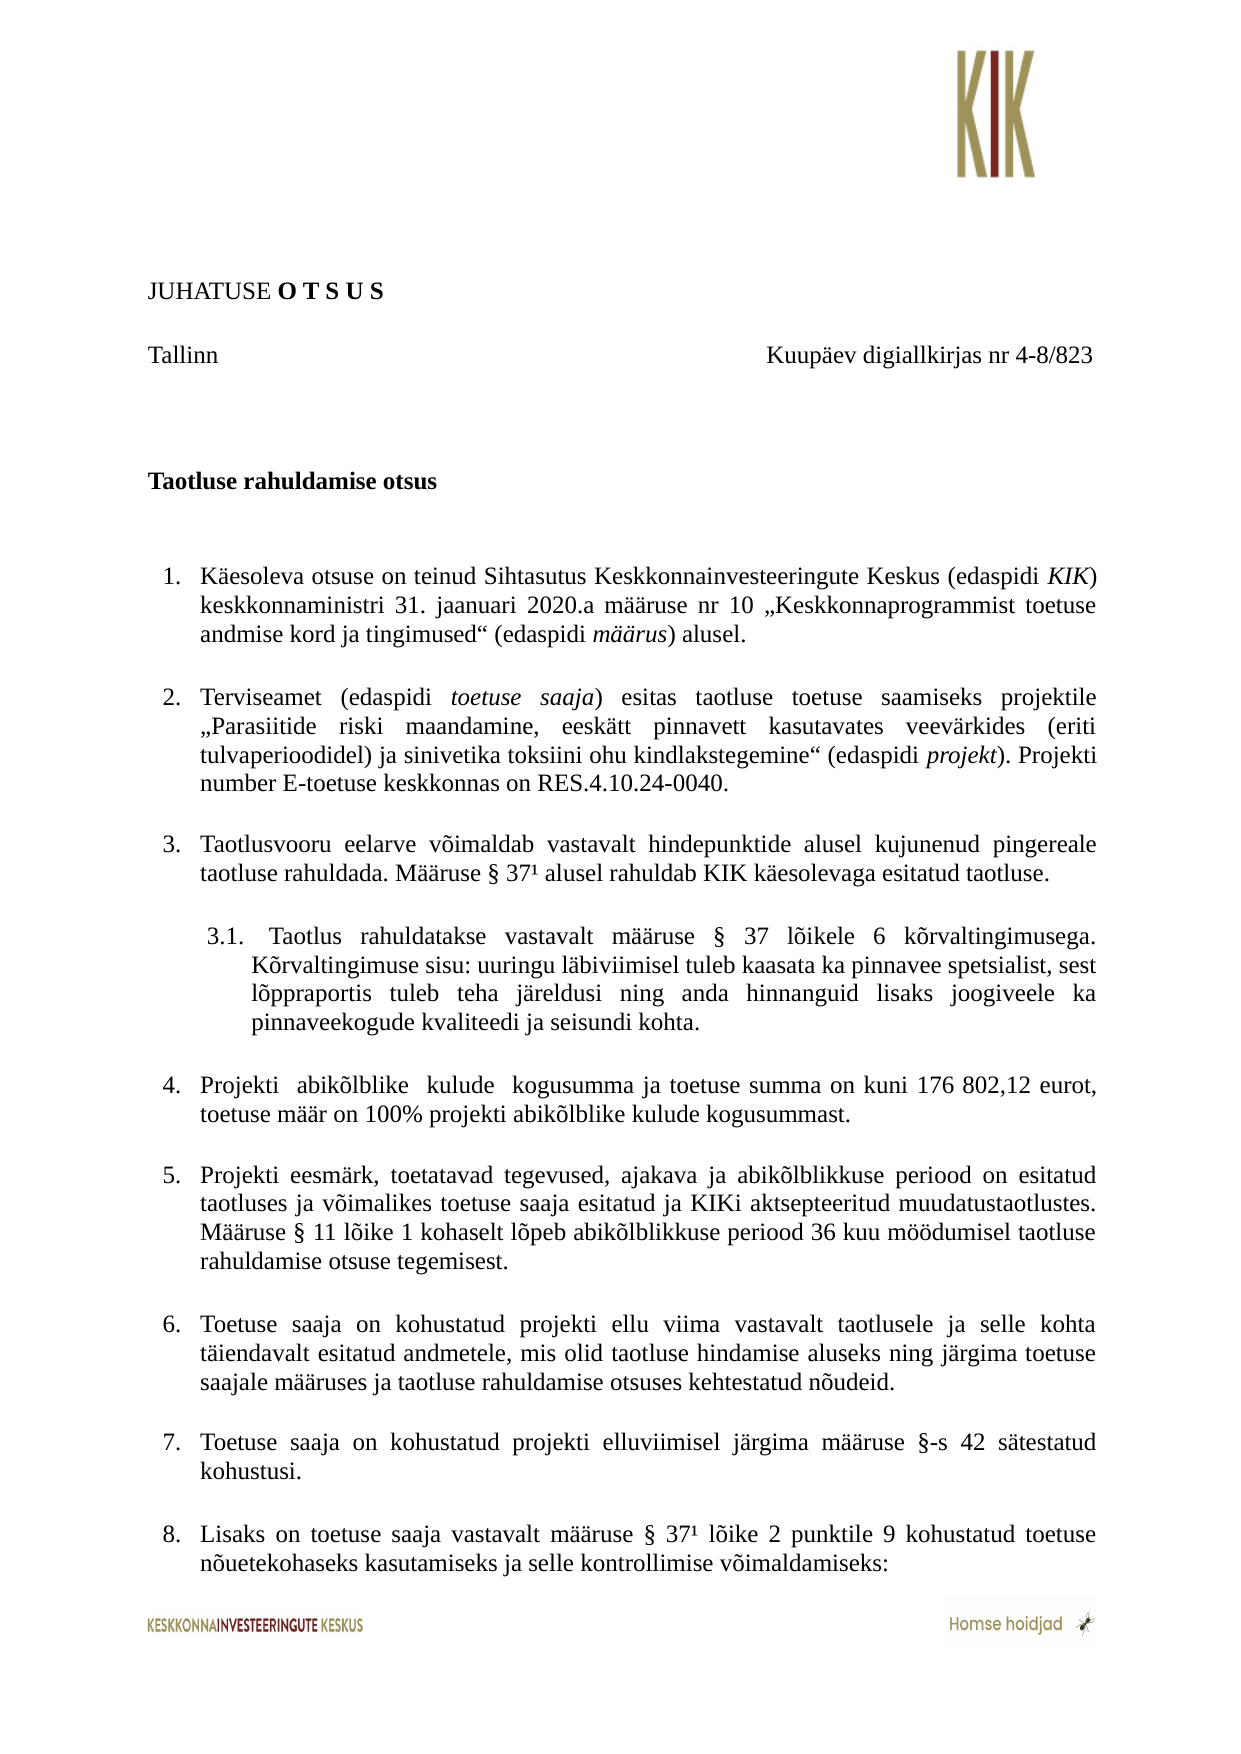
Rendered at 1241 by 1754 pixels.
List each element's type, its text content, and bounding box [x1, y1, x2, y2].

list Taotlus rahuldatakse vastavalt määruse § 37 lõikele 6 kõrvaltingimusega. Kõrvaltingimuse sisu: uuringu läbiviimisel tuleb kaasata ka pinnavee spetsialist, sest lõppraportis tuleb teha järeldusi ning anda hinnanguid lisaks joogiveele ka pinnaveekogude kvaliteedi ja seisundi kohta. [207, 921, 1097, 1036]
list Terviseamet (edaspidi toetuse saaja) esitas taotluse toetuse saamiseks projektile „Parasiitide riski maandamine, eeskätt pinnavett kasutavates veevärkides (eriti tulvaperioodidel) ja sinivetika toksiini ohu kindlakstegemine“ (edaspidi projekt). Projekti number E-toetuse keskkonnas on RES.4.10.24-0040. [162, 682, 1097, 797]
picture [899, 0, 1094, 228]
text JUHATUSE O T S U S [148, 276, 1097, 305]
table_header Kuupäev digiallkirjas nr 4-8/823 [689, 340, 1093, 371]
list Toetuse saaja on kohustatud projekti ellu viima vastavalt taotlusele ja selle kohta täiendavalt esitatud andmetele, mis olid taotluse hindamise aluseks ning järgima toetuse saajale määruses ja taotluse rahuldamise otsuses kehtestatud nõudeid. [162, 1309, 1097, 1396]
list Lisaks on toetuse saaja vastavalt määruse § 37¹ lõike 2 punktile 9 kohustatud toetuse nõuetekohaseks kasutamiseks ja selle kontrollimise võimaldamiseks: [162, 1519, 1097, 1577]
table_header Tallinn [148, 340, 689, 371]
text Taotluse rahuldamise otsus [148, 466, 1097, 495]
list Käesoleva otsuse on teinud Sihtasutus Keskkonnainvesteeringute Keskus (edaspidi KIK) keskkonnaministri 31. jaanuari 2020.a määruse nr 10 „Keskkonnaprogrammist toetuse andmise kord ja tingimused“ (edaspidi määrus) alusel. [162, 561, 1097, 648]
list Taotlusvooru eelarve võimaldab vastavalt hindepunktide alusel kujunenud pingereale taotluse rahuldada. Määruse § 37¹ alusel rahuldab KIK käesolevaga esitatud taotluse. [162, 829, 1097, 886]
picture [147, 1598, 364, 1654]
list Projekti eesmärk, toetatavad tegevused, ajakava ja abikõlblikkuse periood on esitatud taotluses ja võimalikes toetuse saaja esitatud ja KIKi aktsepteeritud muudatustaotlustes. Määruse § 11 lõike 1 kohaselt lõpeb abikõlblikkuse periood 36 kuu möödumisel taotluse rahuldamise otsuse tegemisest. [162, 1160, 1097, 1275]
list Toetuse saaja on kohustatud projekti elluviimisel järgima määruse §-s 42 sätestatud kohustusi. [162, 1427, 1097, 1485]
list Projekti abikõlblike kulude kogusumma ja toetuse summa on kuni 176 802,12 eurot, toetuse määr on 100% projekti abikõlblike kulude kogusummast. [162, 1071, 1097, 1128]
picture [942, 1595, 1099, 1652]
